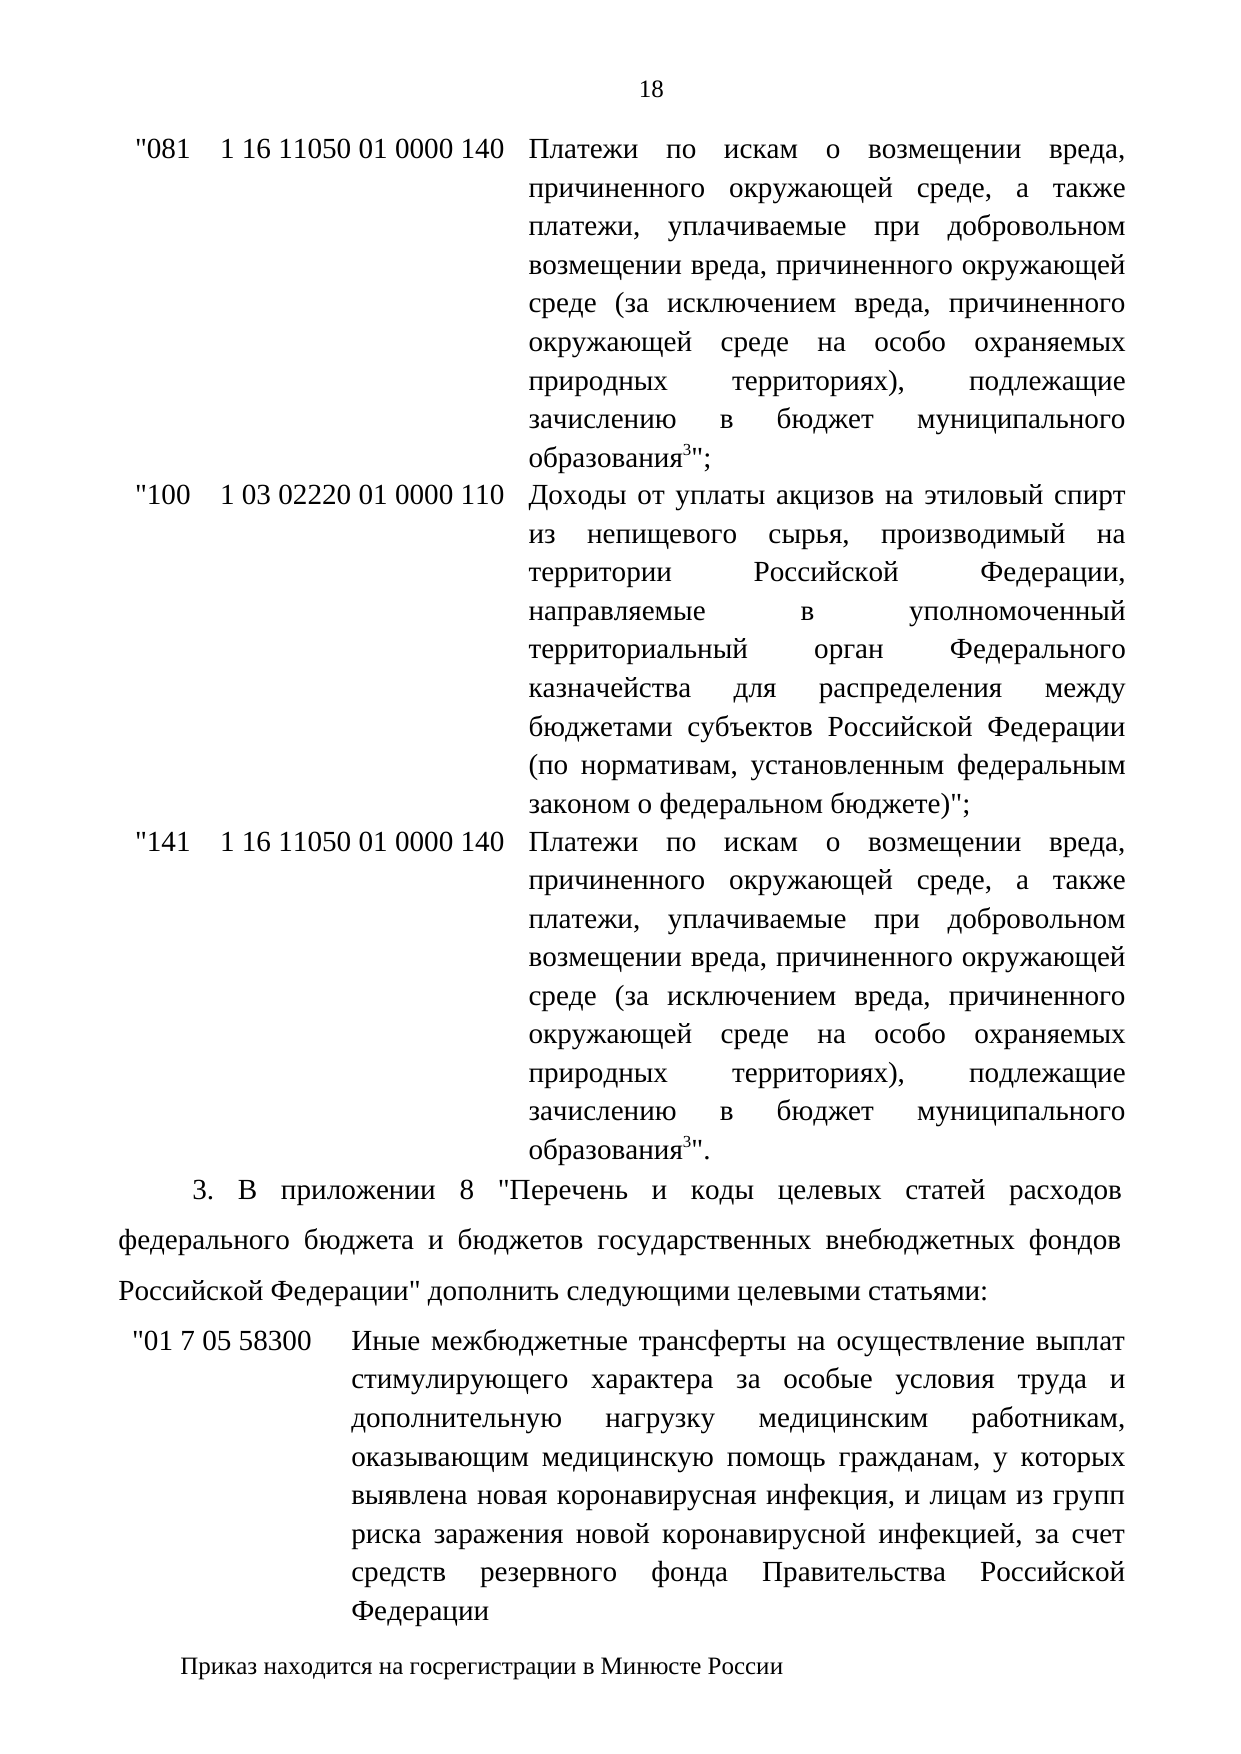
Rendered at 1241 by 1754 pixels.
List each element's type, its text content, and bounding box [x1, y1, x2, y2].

table_cell 1 16 11050 01 0000 140 [207, 131, 517, 477]
table_cell "141 [118, 824, 207, 1170]
table_cell 1 03 02220 01 0000 110 [207, 478, 517, 824]
table_cell Доходы от уплаты акцизов на этиловый спирт из непищевого сырья, производимый на территории Российской Федерации, направляемые в уполномоченный территориальный орган Федерального казначейства для распределения между бюджетами субъектов Российской Федерации (по нормативам, установленным федеральным законом о федеральном бюджете)"; [517, 478, 1137, 824]
table_cell 1 16 11050 01 0000 140 [207, 824, 517, 1170]
table_cell Платежи по искам о возмещении вреда, причиненного окружающей среде, а также платежи, уплачиваемые при добровольном возмещении вреда, причиненного окружающей среде (за исключением вреда, причиненного окружающей среде на особо охраняемых природных территориях), подлежащие зачислению в бюджет муниципального образования3". [517, 824, 1137, 1170]
table_cell "081 [118, 131, 207, 477]
table_cell "100 [118, 478, 207, 824]
table_cell Платежи по искам о возмещении вреда, причиненного окружающей среде, а также платежи, уплачиваемые при добровольном возмещении вреда, причиненного окружающей среде (за исключением вреда, причиненного окружающей среде на особо охраняемых природных территориях), подлежащие зачислению в бюджет муниципального образования3"; [517, 131, 1137, 477]
table_header "01 7 05 58300 [103, 1323, 340, 1631]
text 3. В приложении 8 "Перечень и коды целевых статей расходов федерального бюджета и бюджетов государственных внебюджетных фондов Российской Федерации" дополнить следующими целевыми статьями: [118, 1172, 1122, 1306]
table_header Иные межбюджетные трансферты на осуществление выплат стимулирующего характера за особые условия труда и дополнительную нагрузку медицинским работникам, оказывающим медицинскую помощь гражданам, у которых выявлена новая коронавирусная инфекция, и лицам из групп риска заражения новой коронавирусной инфекцией, за счет средств резервного фонда Правительства Российской Федерации [340, 1323, 1137, 1631]
